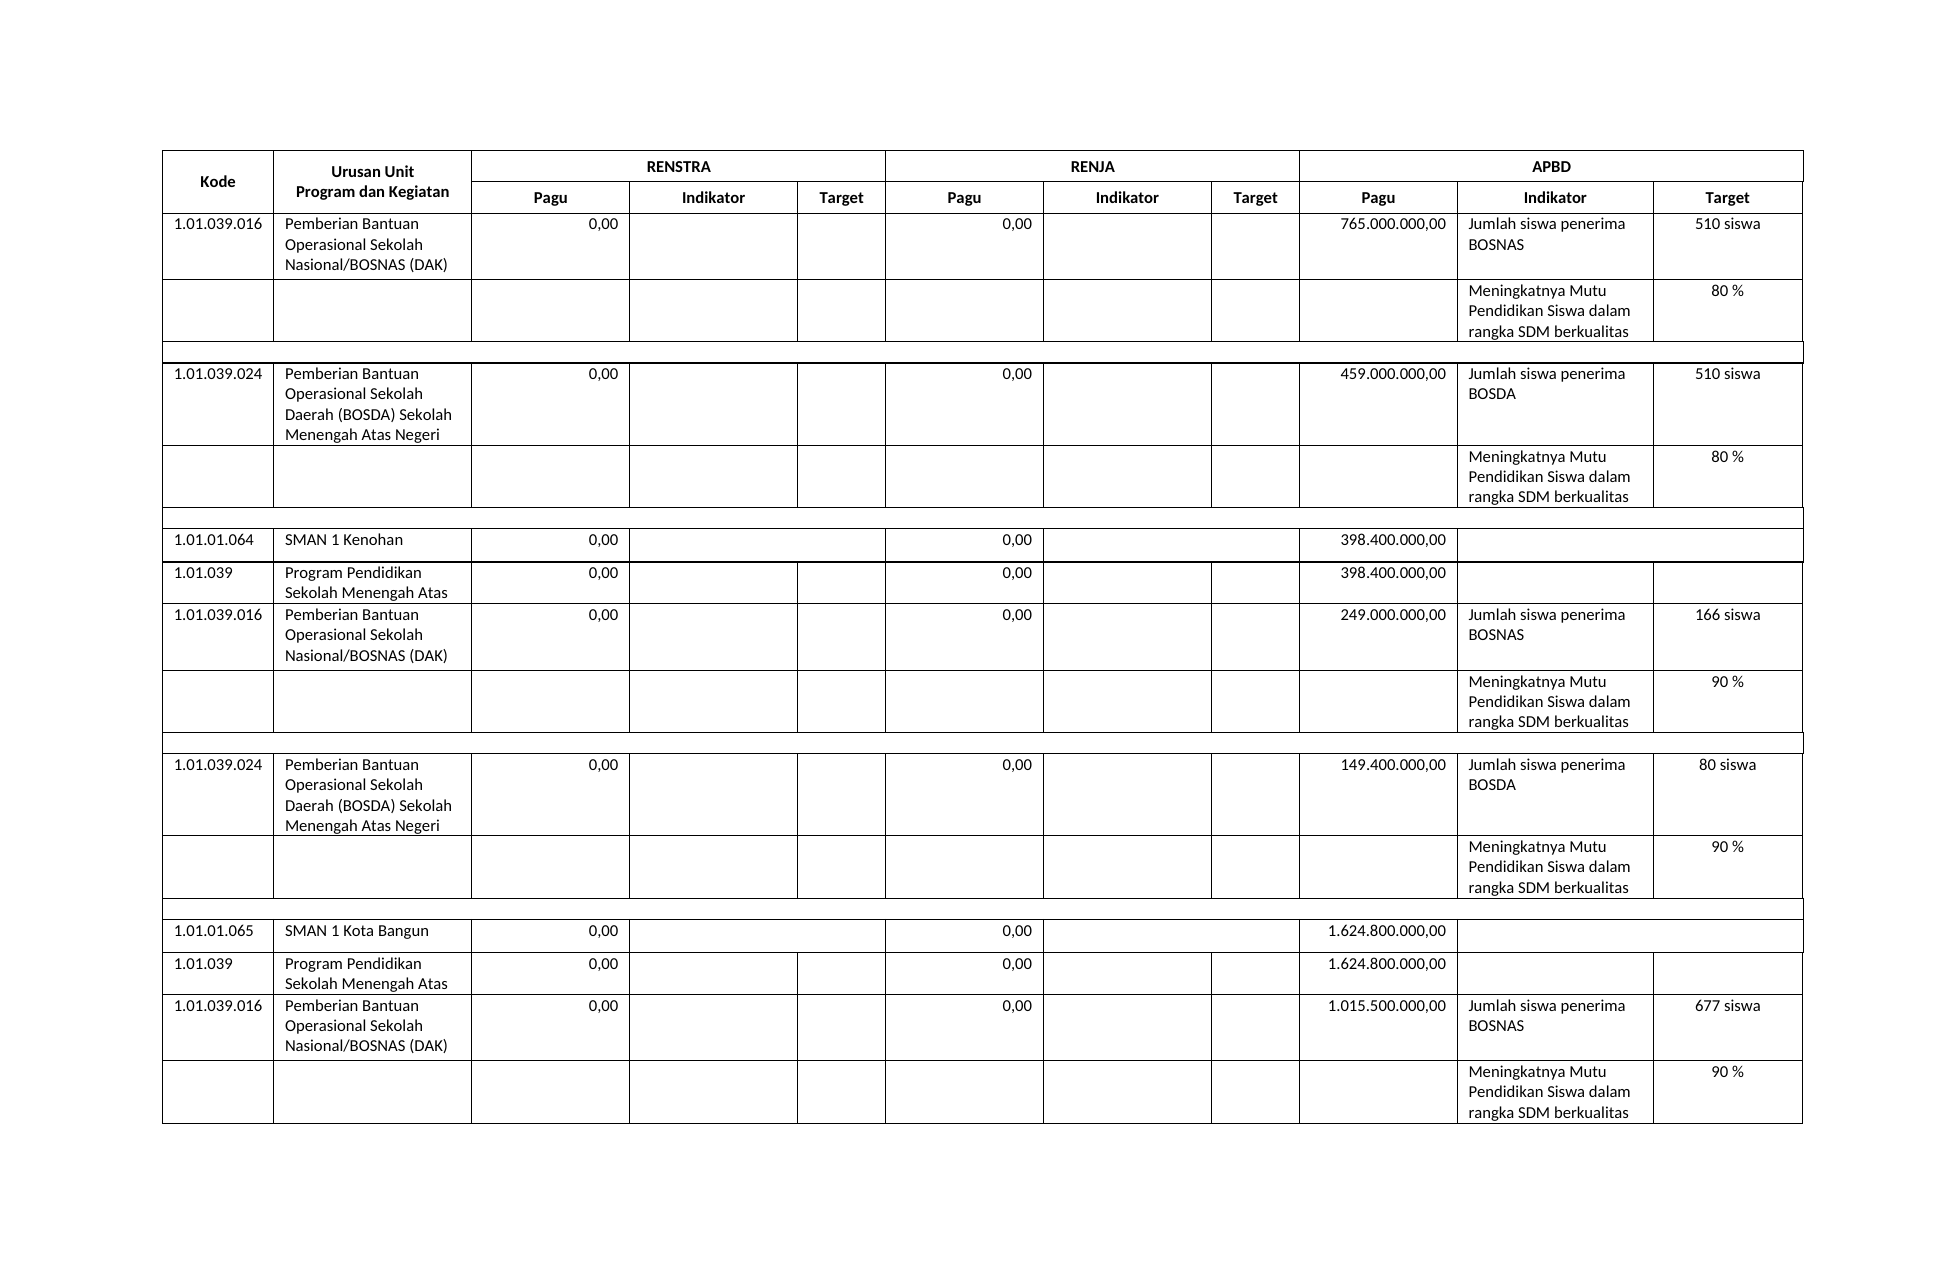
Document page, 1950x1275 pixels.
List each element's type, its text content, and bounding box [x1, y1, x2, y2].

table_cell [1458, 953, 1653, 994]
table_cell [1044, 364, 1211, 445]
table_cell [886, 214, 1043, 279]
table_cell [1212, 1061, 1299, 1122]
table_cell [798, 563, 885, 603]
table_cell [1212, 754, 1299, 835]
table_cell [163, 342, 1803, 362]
table_cell Pagu [1300, 182, 1457, 212]
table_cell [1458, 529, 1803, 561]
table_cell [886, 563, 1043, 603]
table_header Kode [163, 151, 273, 212]
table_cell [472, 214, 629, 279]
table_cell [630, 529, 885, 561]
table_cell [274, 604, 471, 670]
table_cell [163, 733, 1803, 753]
table_cell Pagu [886, 182, 1043, 212]
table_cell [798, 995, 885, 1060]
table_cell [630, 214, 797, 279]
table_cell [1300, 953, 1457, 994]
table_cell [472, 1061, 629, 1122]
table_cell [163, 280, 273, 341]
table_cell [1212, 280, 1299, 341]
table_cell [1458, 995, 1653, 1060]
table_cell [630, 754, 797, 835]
table_cell Target [1212, 182, 1299, 212]
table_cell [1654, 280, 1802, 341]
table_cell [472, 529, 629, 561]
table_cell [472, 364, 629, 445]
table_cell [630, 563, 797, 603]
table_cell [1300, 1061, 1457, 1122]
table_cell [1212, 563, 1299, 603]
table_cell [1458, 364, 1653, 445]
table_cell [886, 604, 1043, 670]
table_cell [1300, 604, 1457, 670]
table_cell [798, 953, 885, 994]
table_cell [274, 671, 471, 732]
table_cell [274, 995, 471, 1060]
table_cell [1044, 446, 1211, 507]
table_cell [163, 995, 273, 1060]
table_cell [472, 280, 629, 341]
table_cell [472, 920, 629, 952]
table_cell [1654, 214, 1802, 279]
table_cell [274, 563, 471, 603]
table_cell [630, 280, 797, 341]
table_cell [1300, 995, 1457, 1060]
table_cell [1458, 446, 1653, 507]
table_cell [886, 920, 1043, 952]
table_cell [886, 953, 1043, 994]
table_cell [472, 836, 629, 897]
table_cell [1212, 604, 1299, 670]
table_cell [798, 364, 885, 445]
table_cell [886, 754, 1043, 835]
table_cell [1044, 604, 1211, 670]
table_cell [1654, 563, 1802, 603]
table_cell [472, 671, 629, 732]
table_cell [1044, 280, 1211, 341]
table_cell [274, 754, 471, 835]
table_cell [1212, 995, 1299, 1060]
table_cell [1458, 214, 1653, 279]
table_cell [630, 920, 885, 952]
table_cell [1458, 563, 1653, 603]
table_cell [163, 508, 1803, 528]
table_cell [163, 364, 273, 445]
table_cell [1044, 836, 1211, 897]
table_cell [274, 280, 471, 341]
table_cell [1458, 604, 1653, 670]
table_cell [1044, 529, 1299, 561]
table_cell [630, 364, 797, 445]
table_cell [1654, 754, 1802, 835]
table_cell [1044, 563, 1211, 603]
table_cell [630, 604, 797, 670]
table_cell Target [1654, 182, 1802, 212]
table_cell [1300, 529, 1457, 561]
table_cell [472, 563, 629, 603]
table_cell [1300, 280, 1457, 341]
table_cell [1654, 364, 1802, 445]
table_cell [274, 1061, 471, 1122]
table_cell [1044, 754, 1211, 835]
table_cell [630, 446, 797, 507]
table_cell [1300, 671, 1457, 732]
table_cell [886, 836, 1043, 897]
table_header Urusan Unit Program dan Kegiatan [274, 151, 471, 212]
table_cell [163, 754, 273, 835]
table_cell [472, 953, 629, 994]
table_header APBD [1300, 151, 1803, 181]
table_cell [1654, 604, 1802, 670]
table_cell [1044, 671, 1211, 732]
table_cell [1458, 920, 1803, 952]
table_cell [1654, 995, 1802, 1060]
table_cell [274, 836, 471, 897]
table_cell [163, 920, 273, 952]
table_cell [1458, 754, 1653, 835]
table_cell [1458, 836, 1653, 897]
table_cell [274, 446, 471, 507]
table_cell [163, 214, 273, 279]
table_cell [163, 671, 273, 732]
table_header RENSTRA [472, 151, 885, 181]
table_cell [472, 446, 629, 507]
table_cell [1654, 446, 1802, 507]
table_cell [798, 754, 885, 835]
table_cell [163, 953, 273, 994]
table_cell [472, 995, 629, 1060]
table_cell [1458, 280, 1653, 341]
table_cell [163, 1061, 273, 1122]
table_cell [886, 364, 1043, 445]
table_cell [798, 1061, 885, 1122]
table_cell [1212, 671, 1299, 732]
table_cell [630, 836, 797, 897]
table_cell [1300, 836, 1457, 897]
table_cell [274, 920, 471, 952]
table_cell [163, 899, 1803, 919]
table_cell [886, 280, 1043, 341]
table_cell Indikator [1044, 182, 1211, 212]
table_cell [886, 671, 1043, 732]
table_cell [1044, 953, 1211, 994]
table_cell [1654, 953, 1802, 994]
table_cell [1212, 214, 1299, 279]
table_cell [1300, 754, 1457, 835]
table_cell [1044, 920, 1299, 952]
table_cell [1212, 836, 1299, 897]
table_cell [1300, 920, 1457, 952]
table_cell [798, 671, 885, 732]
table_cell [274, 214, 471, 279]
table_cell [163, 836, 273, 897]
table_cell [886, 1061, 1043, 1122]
table_cell Target [798, 182, 885, 212]
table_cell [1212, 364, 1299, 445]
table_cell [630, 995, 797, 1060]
table_header RENJA [886, 151, 1299, 181]
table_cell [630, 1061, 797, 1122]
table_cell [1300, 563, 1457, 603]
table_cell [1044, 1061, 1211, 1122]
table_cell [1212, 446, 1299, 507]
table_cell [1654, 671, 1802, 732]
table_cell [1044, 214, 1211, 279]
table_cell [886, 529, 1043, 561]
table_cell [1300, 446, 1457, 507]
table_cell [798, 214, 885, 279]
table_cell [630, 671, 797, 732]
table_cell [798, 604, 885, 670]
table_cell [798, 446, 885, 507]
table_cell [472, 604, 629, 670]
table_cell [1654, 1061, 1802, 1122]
table_cell Pagu [472, 182, 629, 212]
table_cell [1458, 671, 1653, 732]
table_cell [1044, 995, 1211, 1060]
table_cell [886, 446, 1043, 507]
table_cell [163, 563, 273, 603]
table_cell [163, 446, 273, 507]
table_cell Indikator [630, 182, 797, 212]
table_cell Indikator [1458, 182, 1653, 212]
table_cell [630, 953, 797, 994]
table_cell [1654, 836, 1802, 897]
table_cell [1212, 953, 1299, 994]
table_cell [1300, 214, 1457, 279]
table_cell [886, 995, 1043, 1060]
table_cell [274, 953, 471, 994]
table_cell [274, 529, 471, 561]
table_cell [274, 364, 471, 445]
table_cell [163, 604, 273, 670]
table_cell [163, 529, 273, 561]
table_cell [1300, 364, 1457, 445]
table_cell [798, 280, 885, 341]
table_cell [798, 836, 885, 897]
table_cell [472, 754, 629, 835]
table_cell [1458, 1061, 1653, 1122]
